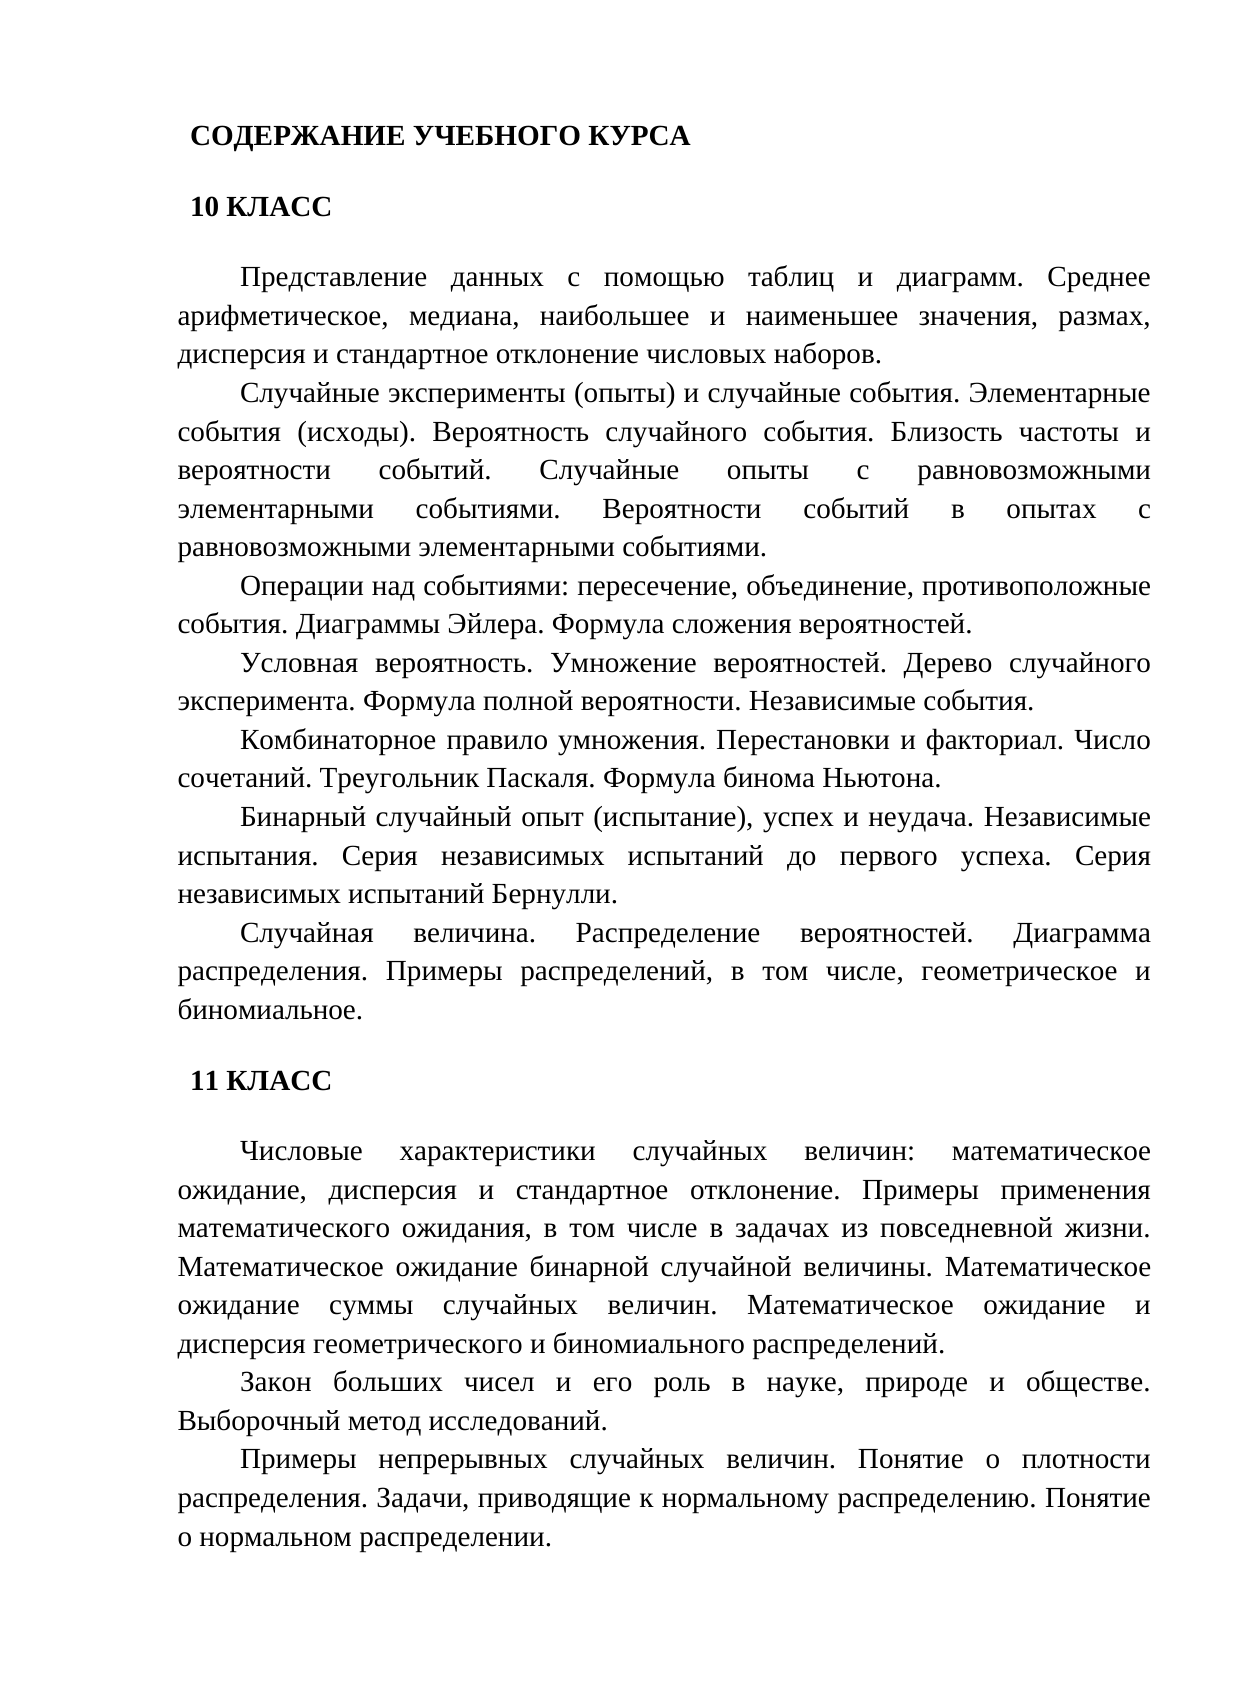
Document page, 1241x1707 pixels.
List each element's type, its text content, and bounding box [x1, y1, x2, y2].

text Случайные эксперименты (опыты) и случайные события. Элементарные события (исходы). Вероятность случайного события. Близость частоты и вероятности событий. Случайные опыты с равновозможными элементарными событиями. Вероятности событий в опытах с равновозможными элементарными событиями. [177, 375, 1152, 563]
text Условная вероятность. Умножение вероятностей. Дерево случайного эксперимента. Формула полной вероятности. Независимые события. [177, 645, 1152, 717]
text Комбинаторное правило умножения. Перестановки и факториал. Число сочетаний. Треугольник Паскаля. Формула бинома Ньютона. [177, 722, 1152, 794]
text Числовые характеристики случайных величин: математическое ожидание, дисперсия и стандартное отклонение. Примеры применения математического ожидания, в том числе в задачах из повседневной жизни. Математическое ожидание бинарной случайной величины. Математическое ожидание суммы случайных величин. Математическое ожидание и дисперсия геометрического и биномиального распределений. [177, 1133, 1152, 1359]
text Представление данных с помощью таблиц и диаграмм. Среднее арифметическое, медиана, наибольшее и наименьшее значения, размах, дисперсия и стандартное отклонение числовых наборов. [177, 259, 1152, 370]
text Закон больших чисел и его роль в науке, природе и обществе. Выборочный метод исследований. [177, 1364, 1152, 1437]
text Случайная величина. Распределение вероятностей. Диаграмма распределения. Примеры распределений, в том числе, геометрическое и биномиальное. [177, 915, 1152, 1025]
text Операции над событиями: пересечение, объединение, противоположные события. Диаграммы Эйлера. Формула сложения вероятностей. [177, 568, 1152, 640]
text Бинарный случайный опыт (испытание), успех и неудача. Независимые испытания. Серия независимых испытаний до первого успеха. Серия независимых испытаний Бернулли. [177, 799, 1152, 910]
text Примеры непрерывных случайных величин. Понятие о плотности распределения. Задачи, приводящие к нормальному распределению. Понятие о нормальном распределении. [177, 1442, 1152, 1552]
text 10 КЛАСС [190, 189, 1152, 222]
text СОДЕРЖАНИЕ УЧЕБНОГО КУРСА [190, 118, 1152, 152]
text 11 КЛАСС [190, 1063, 1152, 1096]
